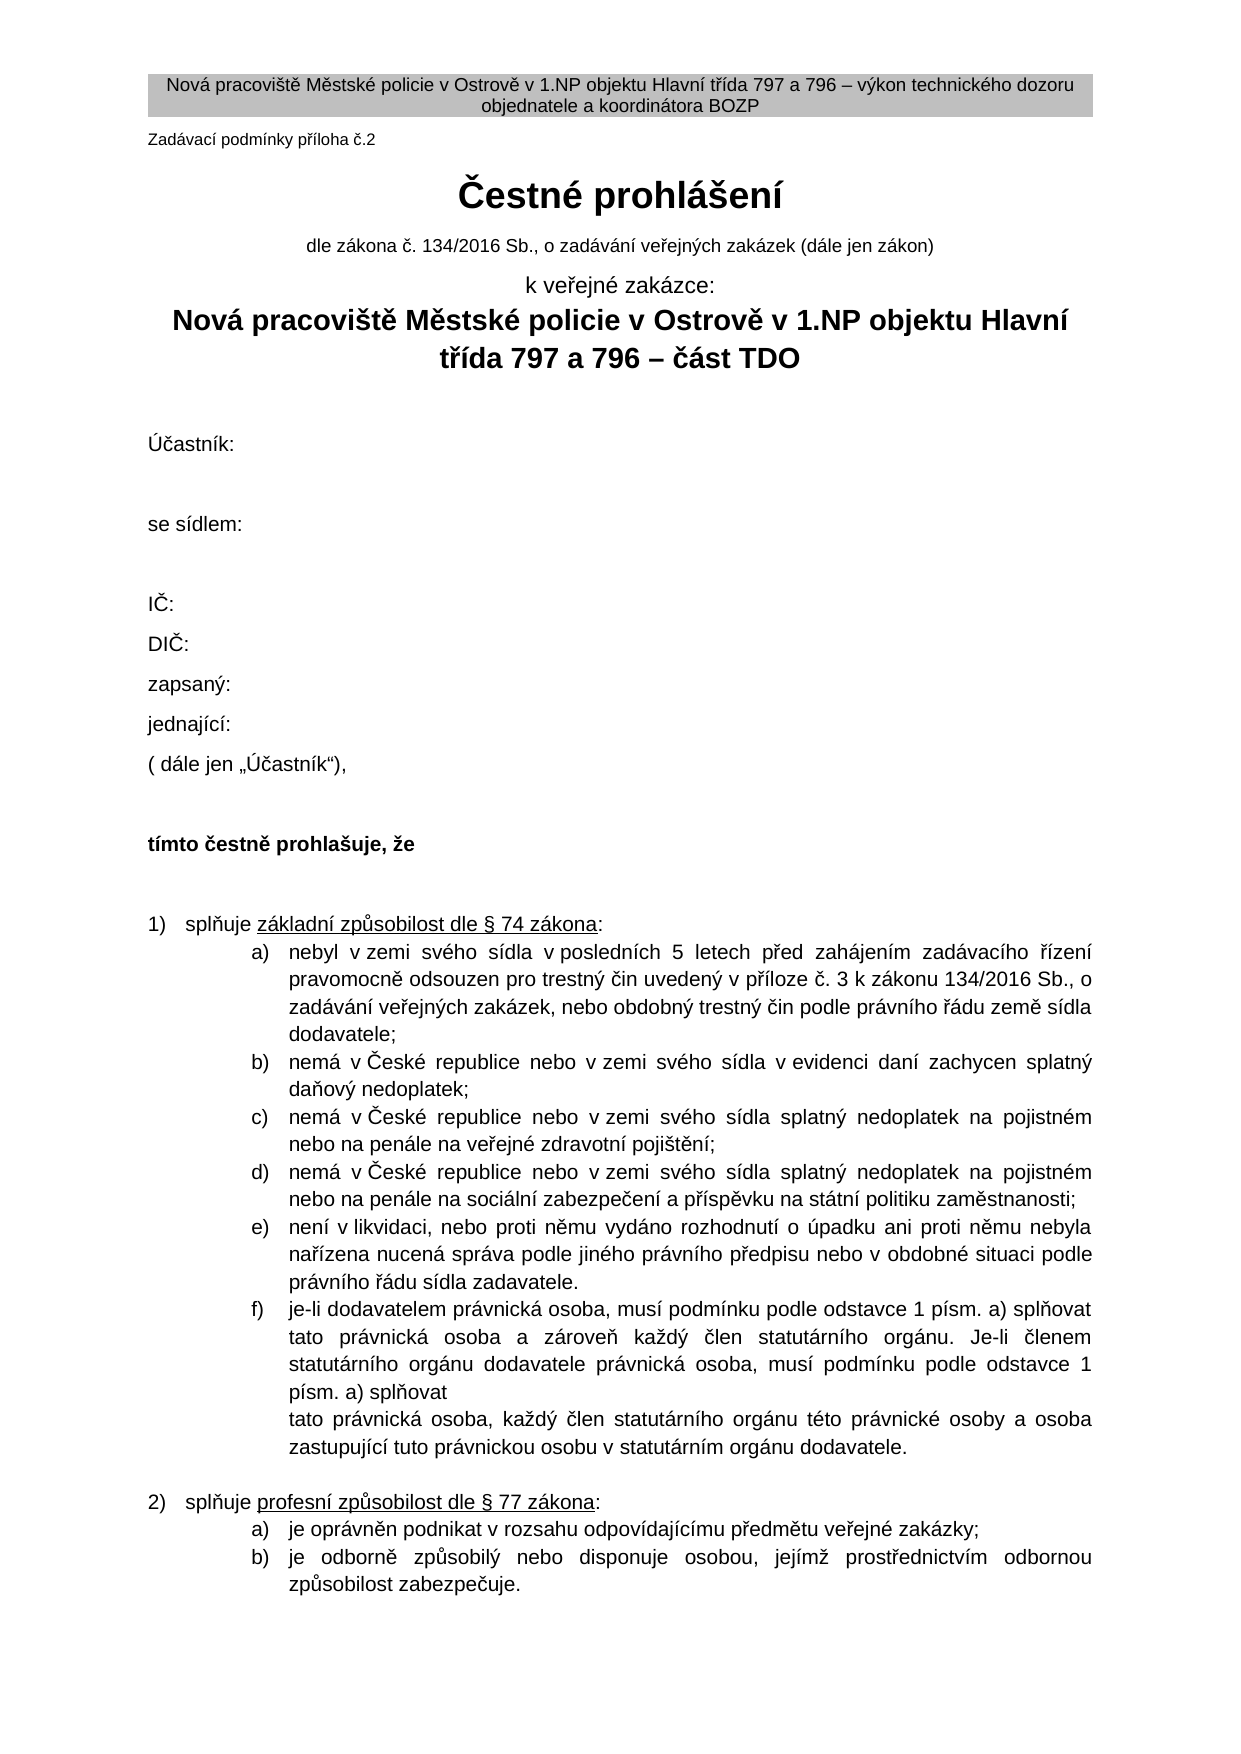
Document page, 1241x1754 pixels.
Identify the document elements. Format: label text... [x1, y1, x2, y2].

text Nová pracoviště Městské policie v Ostrově v 1.NP objektu Hlavní třída 797 a 796 – část TDO [148, 303, 1093, 375]
list je-li dodavatelem právnická osoba, musí podmínku podle odstavce 1 písm. a) splňovat tato právnická osoba a zároveň každý člen statutárního orgánu. Je-li členem statutárního orgánu dodavatele právnická osoba, musí podmínku podle odstavce 1 písm. a) splňovat [251, 1297, 1093, 1404]
text dle zákona č. 134/2016 Sb., o zadávání veřejných zakázek (dále jen zákon) [148, 235, 1093, 257]
list je oprávněn podnikat v rozsahu odpovídajícímu předmětu veřejné zakázky; [251, 1517, 1093, 1541]
text k veřejné zakázce: [148, 272, 1093, 299]
list splňuje základní způsobilost dle § 74 zákona: [148, 912, 1093, 936]
text DIČ: [148, 632, 1093, 656]
text se sídlem: [148, 512, 1093, 536]
list nemá v České republice nebo v zemi svého sídla splatný nedoplatek na pojistném nebo na penále na veřejné zdravotní pojištění; [251, 1105, 1093, 1156]
list nemá v České republice nebo v zemi svého sídla splatný nedoplatek na pojistném nebo na penále na sociální zabezpečení a příspěvku na státní politiku zaměstnanosti; [251, 1160, 1093, 1211]
text tímto čestně prohlašuje, že [148, 832, 1093, 856]
text ( dále jen „Účastník“), [148, 752, 1093, 776]
text IČ: [148, 592, 1093, 616]
text tato právnická osoba, každý člen statutárního orgánu této právnické osoby a osoba zastupující tuto právnickou osobu v statutárním orgánu dodavatele. [288, 1407, 1093, 1459]
text Účastník: [148, 432, 1093, 456]
text jednající: [148, 712, 1093, 736]
list nebyl v zemi svého sídla v posledních 5 letech před zahájením zadávacího řízení pravomocně odsouzen pro trestný čin uvedený v příloze č. 3 k zákonu 134/2016 Sb., o zadávání veřejných zakázek, nebo obdobný trestný čin podle právního řádu země sídla dodavatele; [251, 940, 1093, 1046]
list je odborně způsobilý nebo disponuje osobou, jejímž prostřednictvím odbornou způsobilost zabezpečuje. [251, 1545, 1093, 1596]
list nemá v České republice nebo v zemi svého sídla v evidenci daní zachycen splatný daňový nedoplatek; [251, 1050, 1093, 1101]
list splňuje profesní způsobilost dle § 77 zákona: [148, 1490, 1093, 1514]
list není v likvidaci, nebo proti němu vydáno rozhodnutí o úpadku ani proti němu nebyla nařízena nucená správa podle jiného právního předpisu nebo v obdobné situaci podle právního řádu sídla zadavatele. [251, 1215, 1093, 1294]
text Čestné prohlášení [148, 173, 1093, 216]
text zapsaný: [148, 672, 1093, 696]
